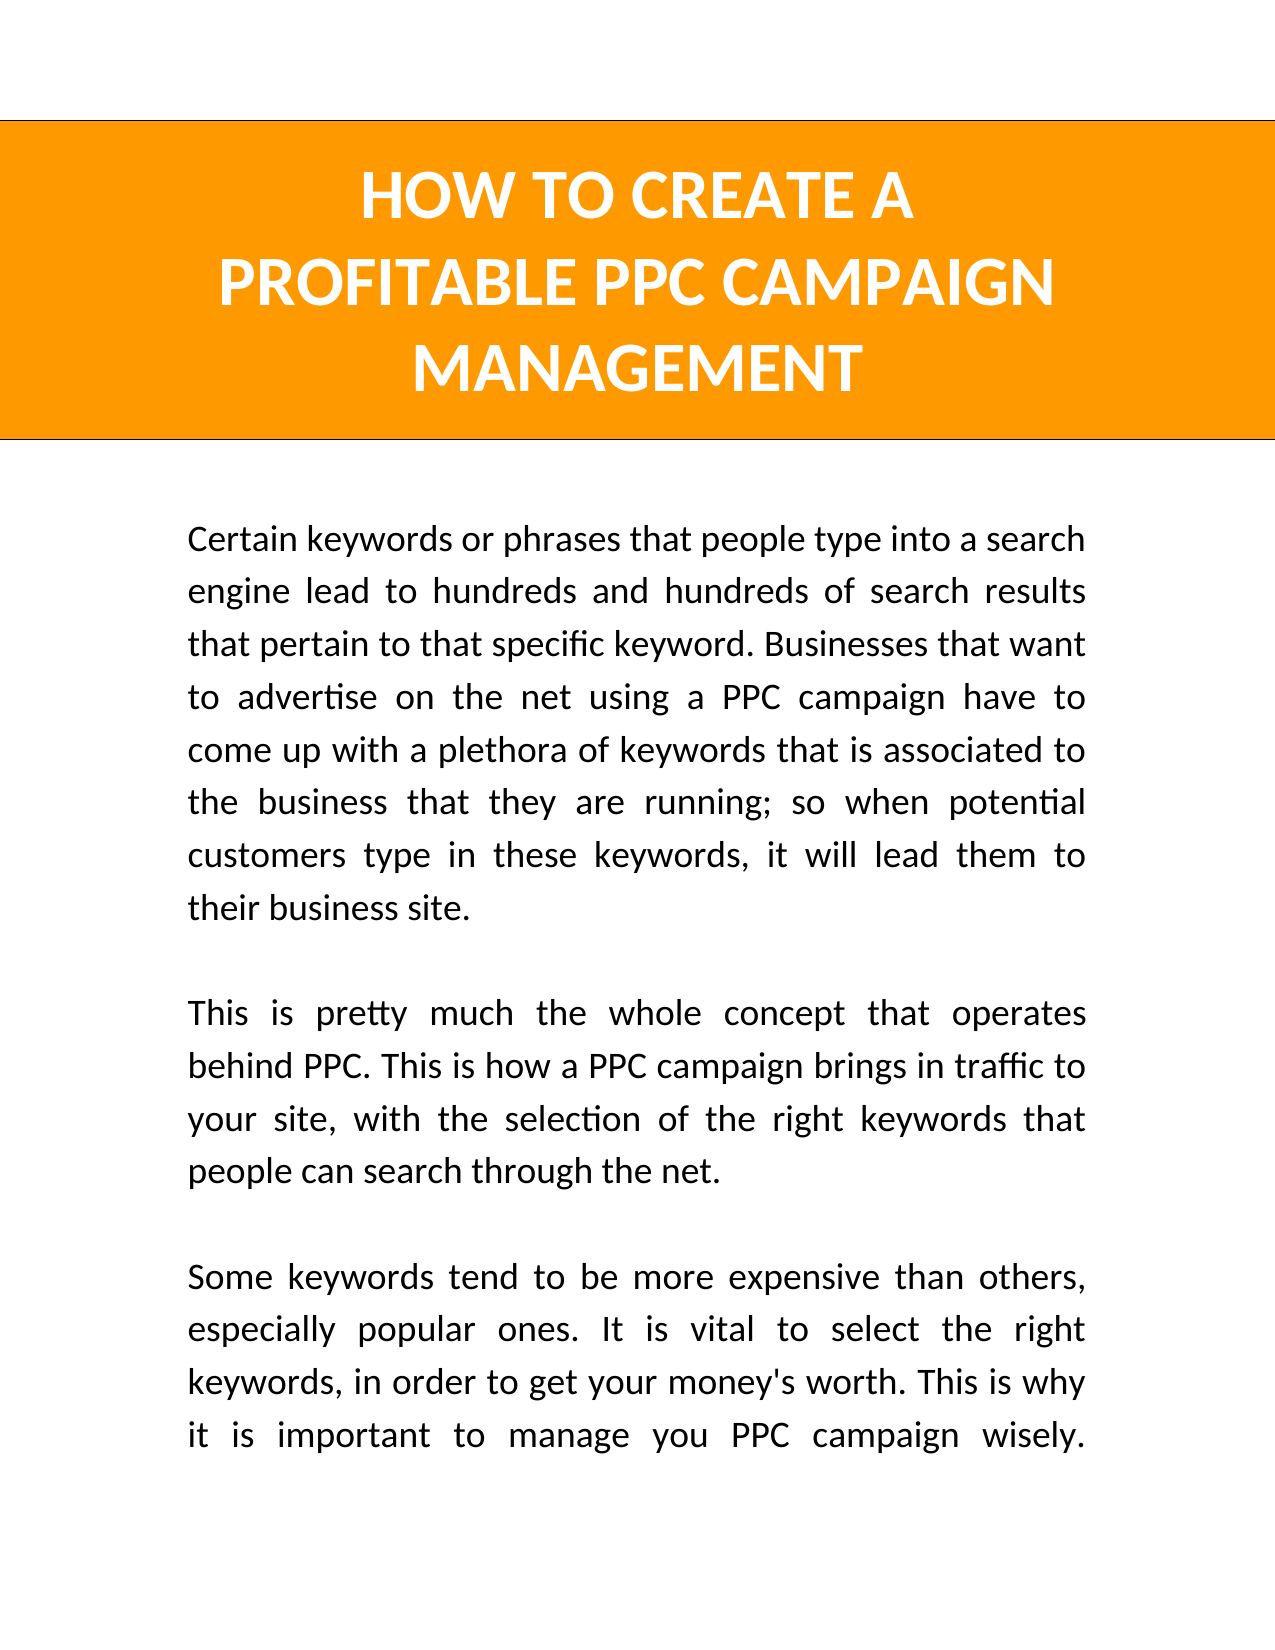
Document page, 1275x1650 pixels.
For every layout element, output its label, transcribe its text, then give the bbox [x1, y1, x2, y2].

text This is pretty much the whole concept that operates behind PPC. This is how a PPC campaign brings in traffic to your site, with the selection of the right keywords that people can search through the net. [187, 989, 1087, 1193]
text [187, 1253, 1087, 1457]
text HOW TO CREATE A PROFITABLE PPC CAMPAIGN MANAGEMENT [187, 150, 1087, 409]
text Certain keywords or phrases that people type into a search engine lead to hundreds and hundreds of search results that pertain to that specific keyword. Businesses that want to advertise on the net using a PPC campaign have to come up with a plethora of keywords that is associated to the business that they are running; so when potential customers type in these keywords, it will lead them to their business site. [187, 515, 1087, 929]
